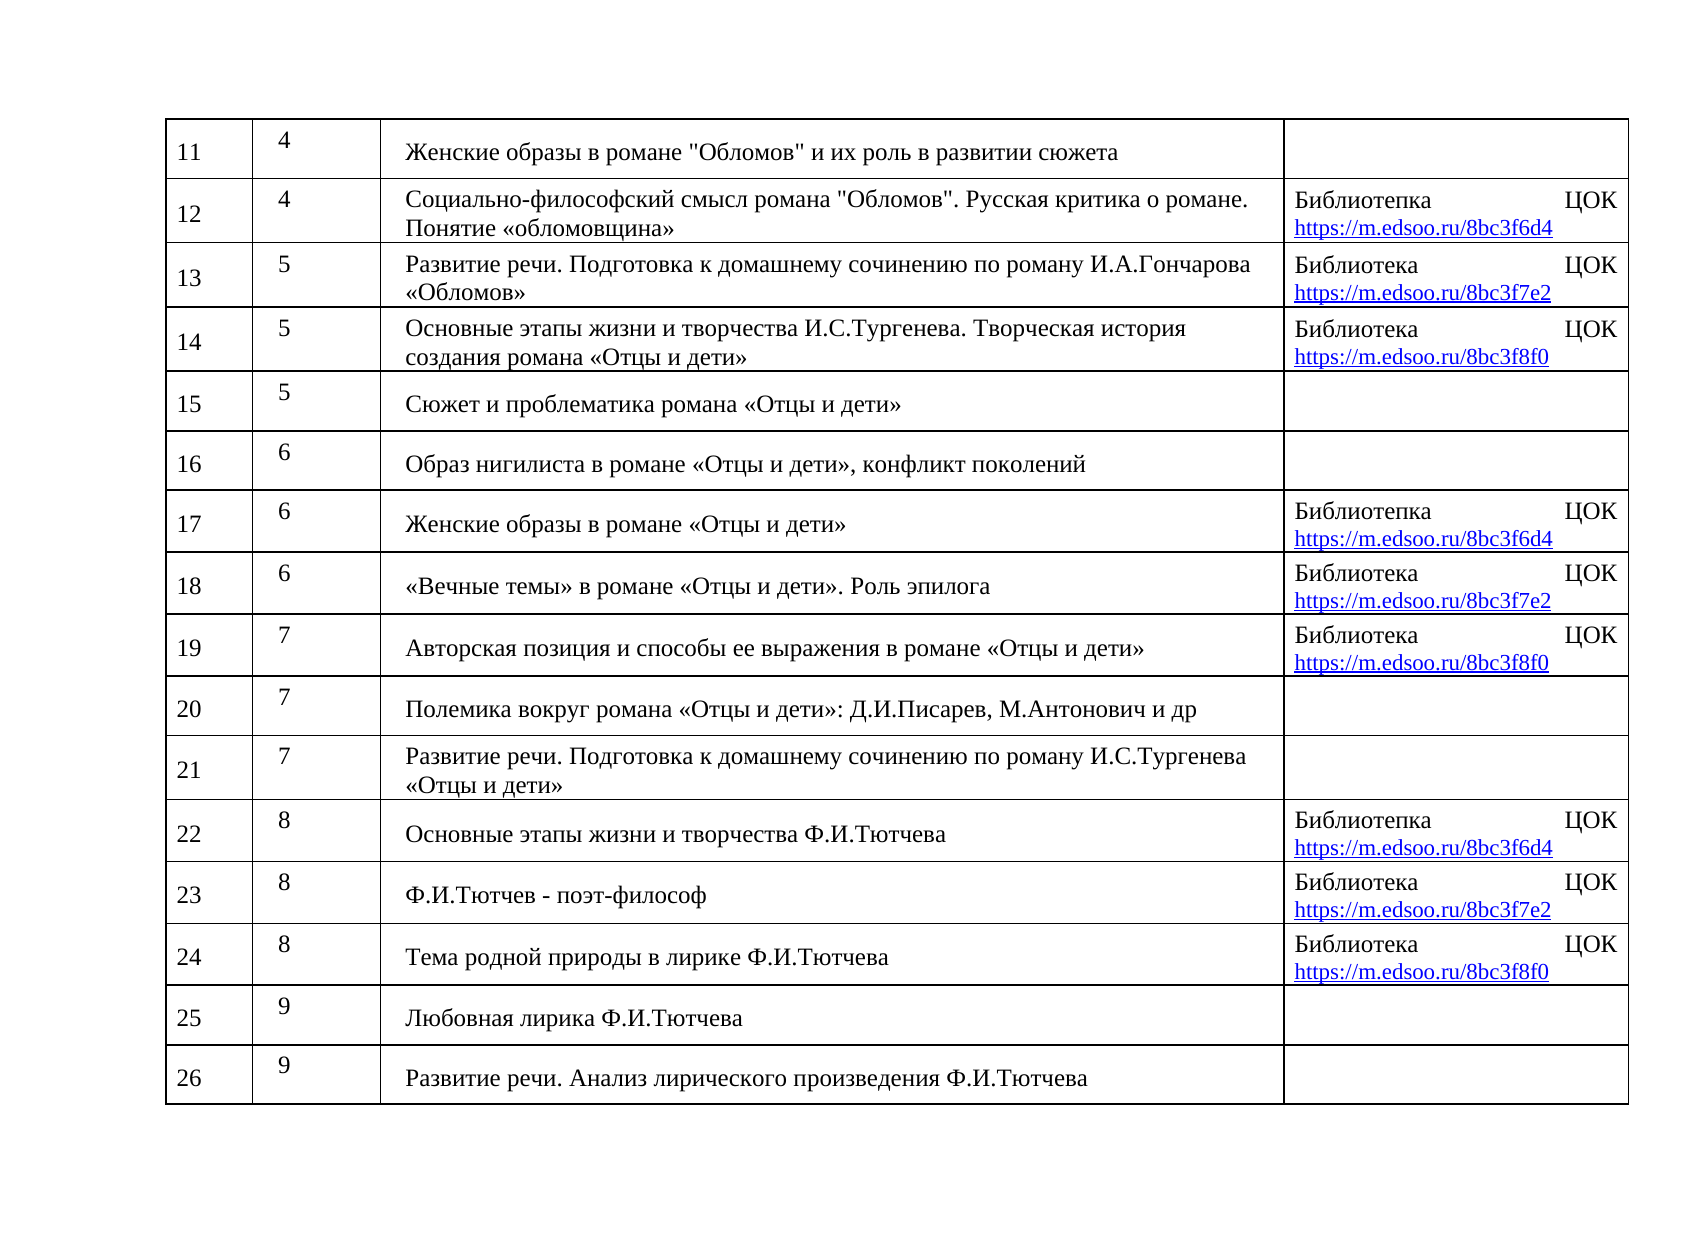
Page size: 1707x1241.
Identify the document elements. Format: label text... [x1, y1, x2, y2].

table_cell 6 [253, 491, 380, 551]
table_cell 9 [253, 1046, 380, 1103]
table_cell 6 [253, 432, 380, 489]
table_cell Сюжет и проблематика романа «Отцы и дети» [381, 372, 1283, 430]
table_cell Библиотека ЦОК https://m.edsoo.ru/8bc3f8f0 [1285, 308, 1628, 370]
table_cell Библиотепка ЦОК https://m.edsoo.ru/8bc3f6d4 [1285, 800, 1628, 861]
table_cell 5 [253, 308, 380, 370]
table_cell Развитие речи. Подготовка к домашнему сочинению по роману И.А.Гончарова «Обломов» [381, 243, 1283, 306]
table_cell 14 [167, 308, 252, 370]
table_cell [1285, 677, 1628, 734]
table_cell Развитие речи. Анализ лирического произведения Ф.И.Тютчева [381, 1046, 1283, 1103]
table_cell Любовная лирика Ф.И.Тютчева [381, 986, 1283, 1044]
table_cell 19 [167, 615, 252, 675]
table_cell 8 [253, 862, 380, 922]
table_cell Женские образы в романе «Отцы и дети» [381, 491, 1283, 551]
table_cell [1285, 372, 1628, 430]
table_cell 17 [167, 491, 252, 551]
table_cell Ф.И.Тютчев - поэт-философ [381, 862, 1283, 922]
table_cell Авторская позиция и способы ее выражения в романе «Отцы и дети» [381, 615, 1283, 675]
table_cell 23 [167, 862, 252, 922]
table_cell 12 [167, 179, 252, 242]
table_cell Основные этапы жизни и творчества Ф.И.Тютчева [381, 800, 1283, 861]
table_cell [1285, 986, 1628, 1044]
table_cell 9 [253, 986, 380, 1044]
table_cell Тема родной природы в лирике Ф.И.Тютчева [381, 924, 1283, 984]
table_cell Основные этапы жизни и творчества И.С.Тургенева. Творческая история создания романа «Отцы и дети» [381, 308, 1283, 370]
table_cell 7 [253, 615, 380, 675]
table_cell Развитие речи. Подготовка к домашнему сочинению по роману И.С.Тургенева «Отцы и дети» [381, 736, 1283, 799]
table_cell 4 [253, 120, 380, 178]
table_cell 15 [167, 372, 252, 430]
table_cell 5 [253, 372, 380, 430]
table_cell 16 [167, 432, 252, 489]
table_cell [1285, 736, 1628, 799]
table_cell Библиотепка ЦОК https://m.edsoo.ru/8bc3f6d4 [1285, 179, 1628, 242]
table_cell 21 [167, 736, 252, 799]
table_cell 13 [167, 243, 252, 306]
table_cell 22 [167, 800, 252, 861]
table_cell 7 [253, 736, 380, 799]
table_cell 5 [253, 243, 380, 306]
table_cell [1285, 120, 1628, 178]
table_cell Библиотека ЦОК https://m.edsoo.ru/8bc3f7e2 [1285, 243, 1628, 306]
table_cell 26 [167, 1046, 252, 1103]
table_cell 11 [167, 120, 252, 178]
table_cell «Вечные темы» в романе «Отцы и дети». Роль эпилога [381, 553, 1283, 613]
table_cell Полемика вокруг романа «Отцы и дети»: Д.И.Писарев, М.Антонович и др [381, 677, 1283, 734]
table_cell 25 [167, 986, 252, 1044]
table_cell Библиотека ЦОК https://m.edsoo.ru/8bc3f7e2 [1285, 862, 1628, 922]
table_cell 6 [253, 553, 380, 613]
table_cell 8 [253, 800, 380, 861]
table_cell 8 [253, 924, 380, 984]
table_cell 20 [167, 677, 252, 734]
table_cell Женские образы в романе "Обломов" и их роль в развитии сюжета [381, 120, 1283, 178]
table_cell 4 [253, 179, 380, 242]
table_cell 24 [167, 924, 252, 984]
table_cell Библиотека ЦОК https://m.edsoo.ru/8bc3f8f0 [1285, 615, 1628, 675]
table_cell Образ нигилиста в романе «Отцы и дети», конфликт поколений [381, 432, 1283, 489]
table_cell Библиотека ЦОК https://m.edsoo.ru/8bc3f8f0 [1285, 924, 1628, 984]
table_cell 18 [167, 553, 252, 613]
table_cell Библиотепка ЦОК https://m.edsoo.ru/8bc3f6d4 [1285, 491, 1628, 551]
table_cell 7 [253, 677, 380, 734]
table_cell Библиотека ЦОК https://m.edsoo.ru/8bc3f7e2 [1285, 553, 1628, 613]
table_cell [1285, 1046, 1628, 1103]
table_cell Социально-философский смысл романа "Обломов". Русская критика о романе. Понятие «обломовщина» [381, 179, 1283, 242]
table_cell [1285, 432, 1628, 489]
